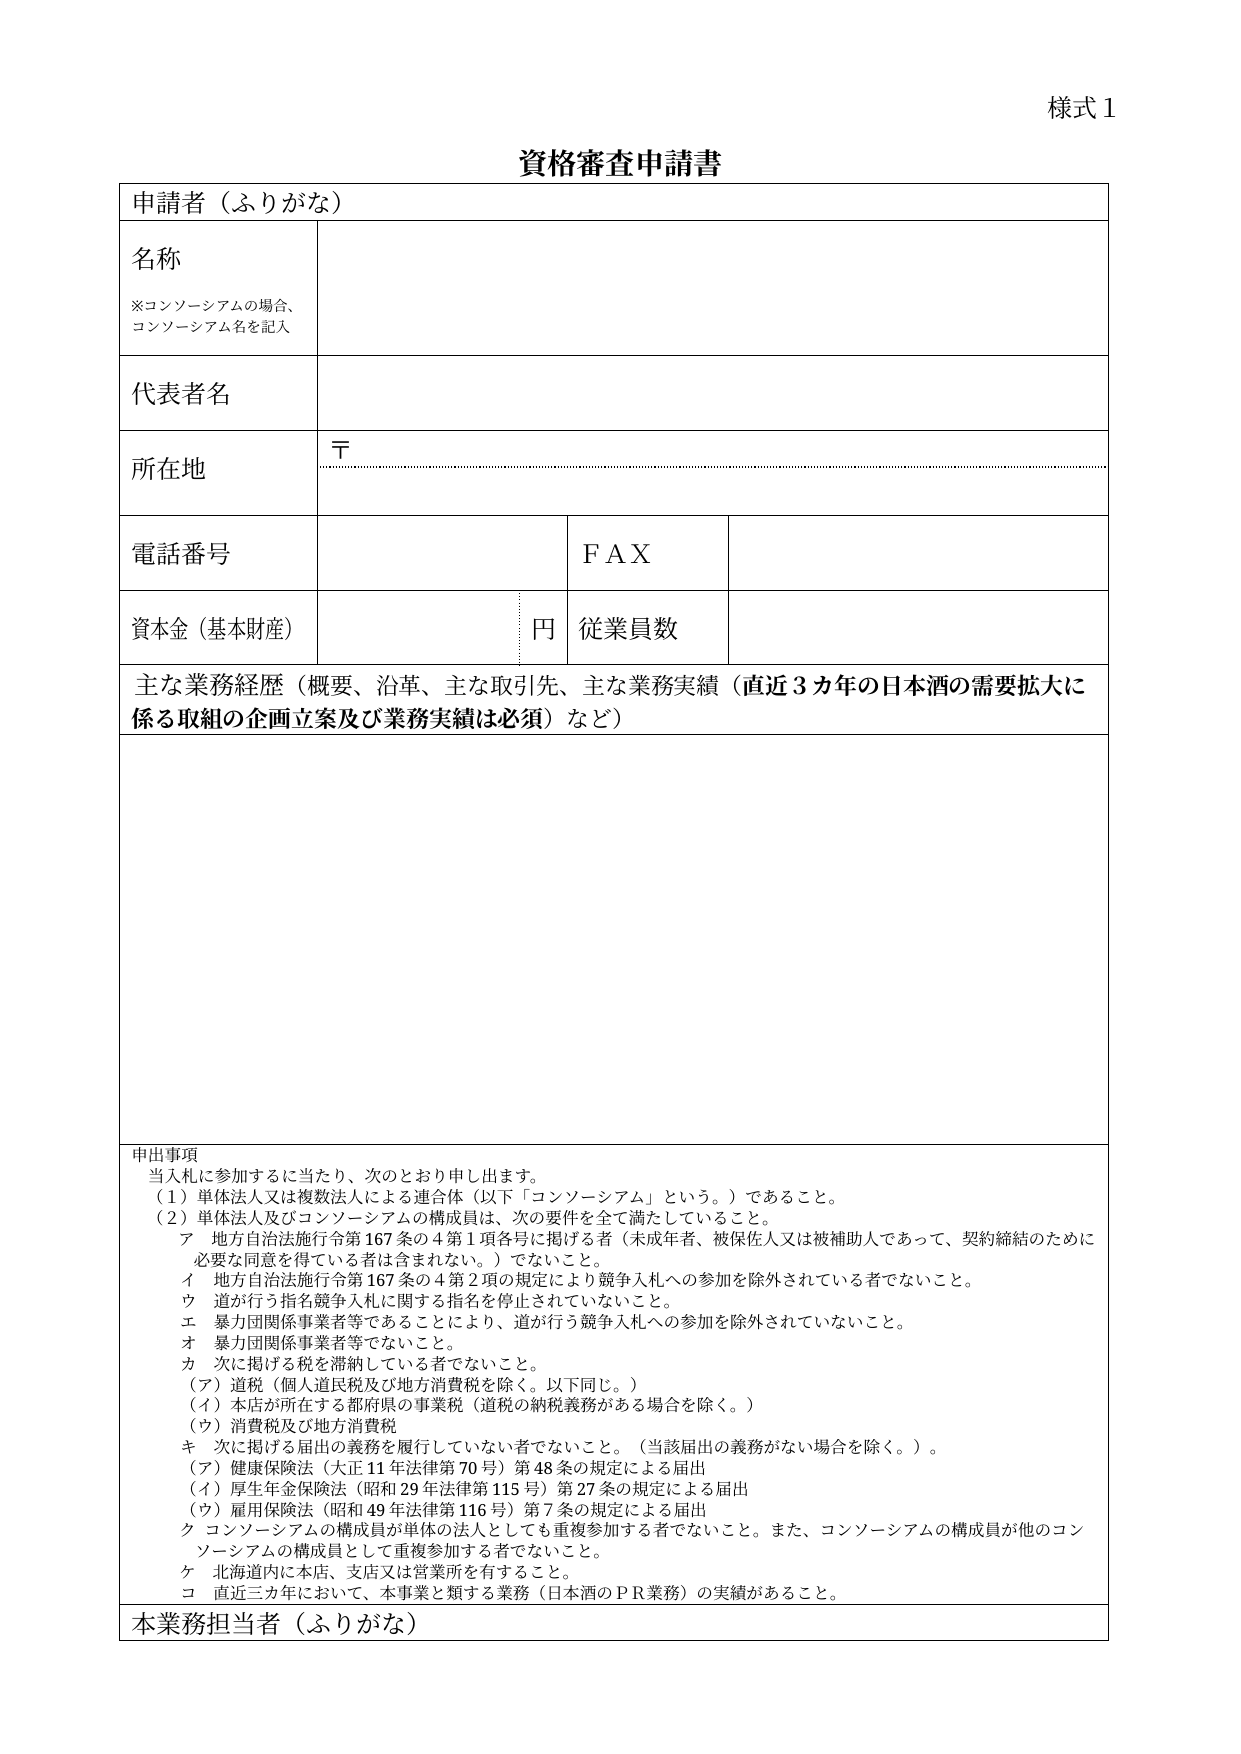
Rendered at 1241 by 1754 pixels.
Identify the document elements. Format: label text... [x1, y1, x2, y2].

table_cell 申出事項 当入札に参加するに当たり、次のとおり申し出ます。 （１）単体法人又は複数法人による連合体（以下「コンソーシアム」という。）であること。 （２）単体法人及びコンソーシアムの構成員は、次の要件を全て満たしていること。 ア 地方自治法施行令第167条の４第１項各号に掲げる者（未成年者、被保佐人又は被補助人であって、契約締結のために必要な同意を得ている者は含まれない。）でないこと。 イ 地方自治法施行令第167条の４第２項の規定により競争入札への参加を除外されている者でないこと。 ウ 道が行う指名競争入札に関する指名を停止されていないこと。 エ 暴力団関係事業者等であることにより、道が行う競争入札への参加を除外されていないこと。 オ 暴力団関係事業者等でないこと。 カ 次に掲げる税を滞納している者でないこと。 （ア）道税（個人道民税及び地方消費税を除く。以下同じ。） （イ）本店が所在する都府県の事業税（道税の納税義務がある場合を除く。） （ウ）消費税及び地方消費税 キ 次に掲げる届出の義務を履行していない者でないこと。（当該届出の義務がない場合を除く。）。 （ア）健康保険法（大正11年法律第70号）第48条の規定による届出 （イ）厚生年金保険法（昭和29年法律第115号）第27条の規定による届出 （ウ）雇用保険法（昭和49年法律第116号）第７条の規定による届出 ク コンソーシアムの構成員が単体の法人としても重複参加する者でないこと。また、コンソーシアムの構成員が他のコンソーシアムの構成員として重複参加する者でないこと。 ケ 北海道内に本店、支店又は営業所を有すること。 コ 直近三カ年において、本事業と類する業務（日本酒のＰＲ業務）の実績があること。 [120, 1145, 1108, 1603]
table_header 申請者（ふりがな） [120, 184, 1108, 220]
table_cell 電話番号 [120, 516, 317, 590]
table_cell 円 [520, 591, 567, 664]
table_cell [729, 516, 1108, 590]
text 資格審査申請書 [119, 141, 1121, 183]
table_cell [318, 221, 1108, 355]
table_cell [120, 735, 1108, 1144]
table_cell [729, 591, 1108, 664]
table_cell ＦＡＸ [568, 516, 728, 590]
table_cell [318, 356, 1108, 429]
table_cell [318, 591, 519, 664]
table_cell 資本金（基本財産） [120, 591, 317, 664]
table_cell 本業務担当者（ふりがな） [120, 1605, 1108, 1640]
table_cell 主な業務経歴（概要、沿革、主な取引先、主な業務実績（直近３カ年の日本酒の需要拡大に係る取組の企画立案及び業務実績は必須）など） [120, 665, 1108, 734]
table_cell [318, 516, 567, 590]
table_cell 従業員数 [568, 591, 728, 664]
table_cell 代表者名 [120, 356, 317, 429]
table_cell 所在地 [120, 431, 317, 515]
table_cell 名称 ※コンソーシアムの場合、コンソーシアム名を記入 [120, 221, 317, 355]
table_cell [318, 466, 1108, 515]
table_cell 〒 [318, 431, 1108, 466]
